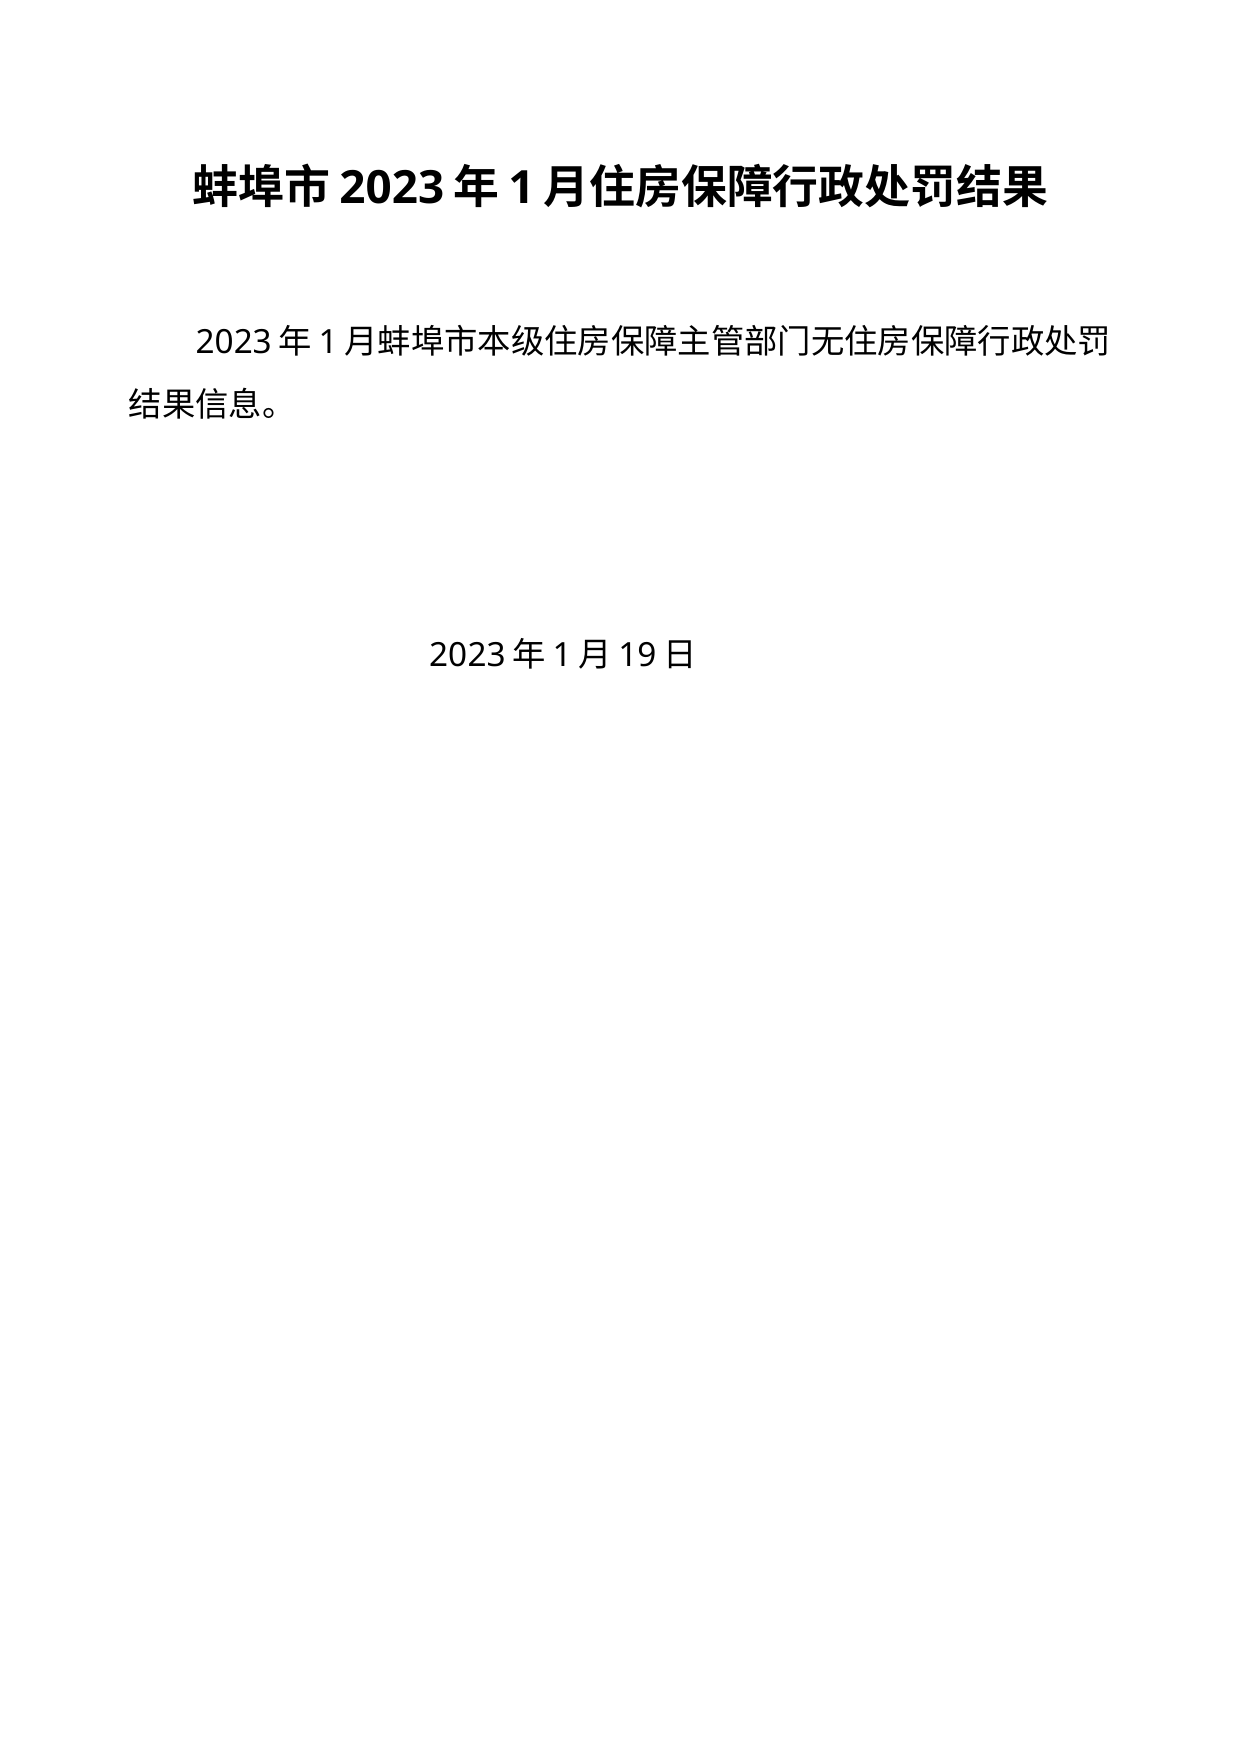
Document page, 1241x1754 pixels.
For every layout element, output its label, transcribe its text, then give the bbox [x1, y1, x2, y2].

text 2023年1月19日 [129, 616, 1111, 679]
text 2023年1月蚌埠市本级住房保障主管部门无住房保障行政处罚结果信息。 [129, 304, 1111, 429]
text 蚌埠市2023年1月住房保障行政处罚结果 [129, 150, 1111, 217]
